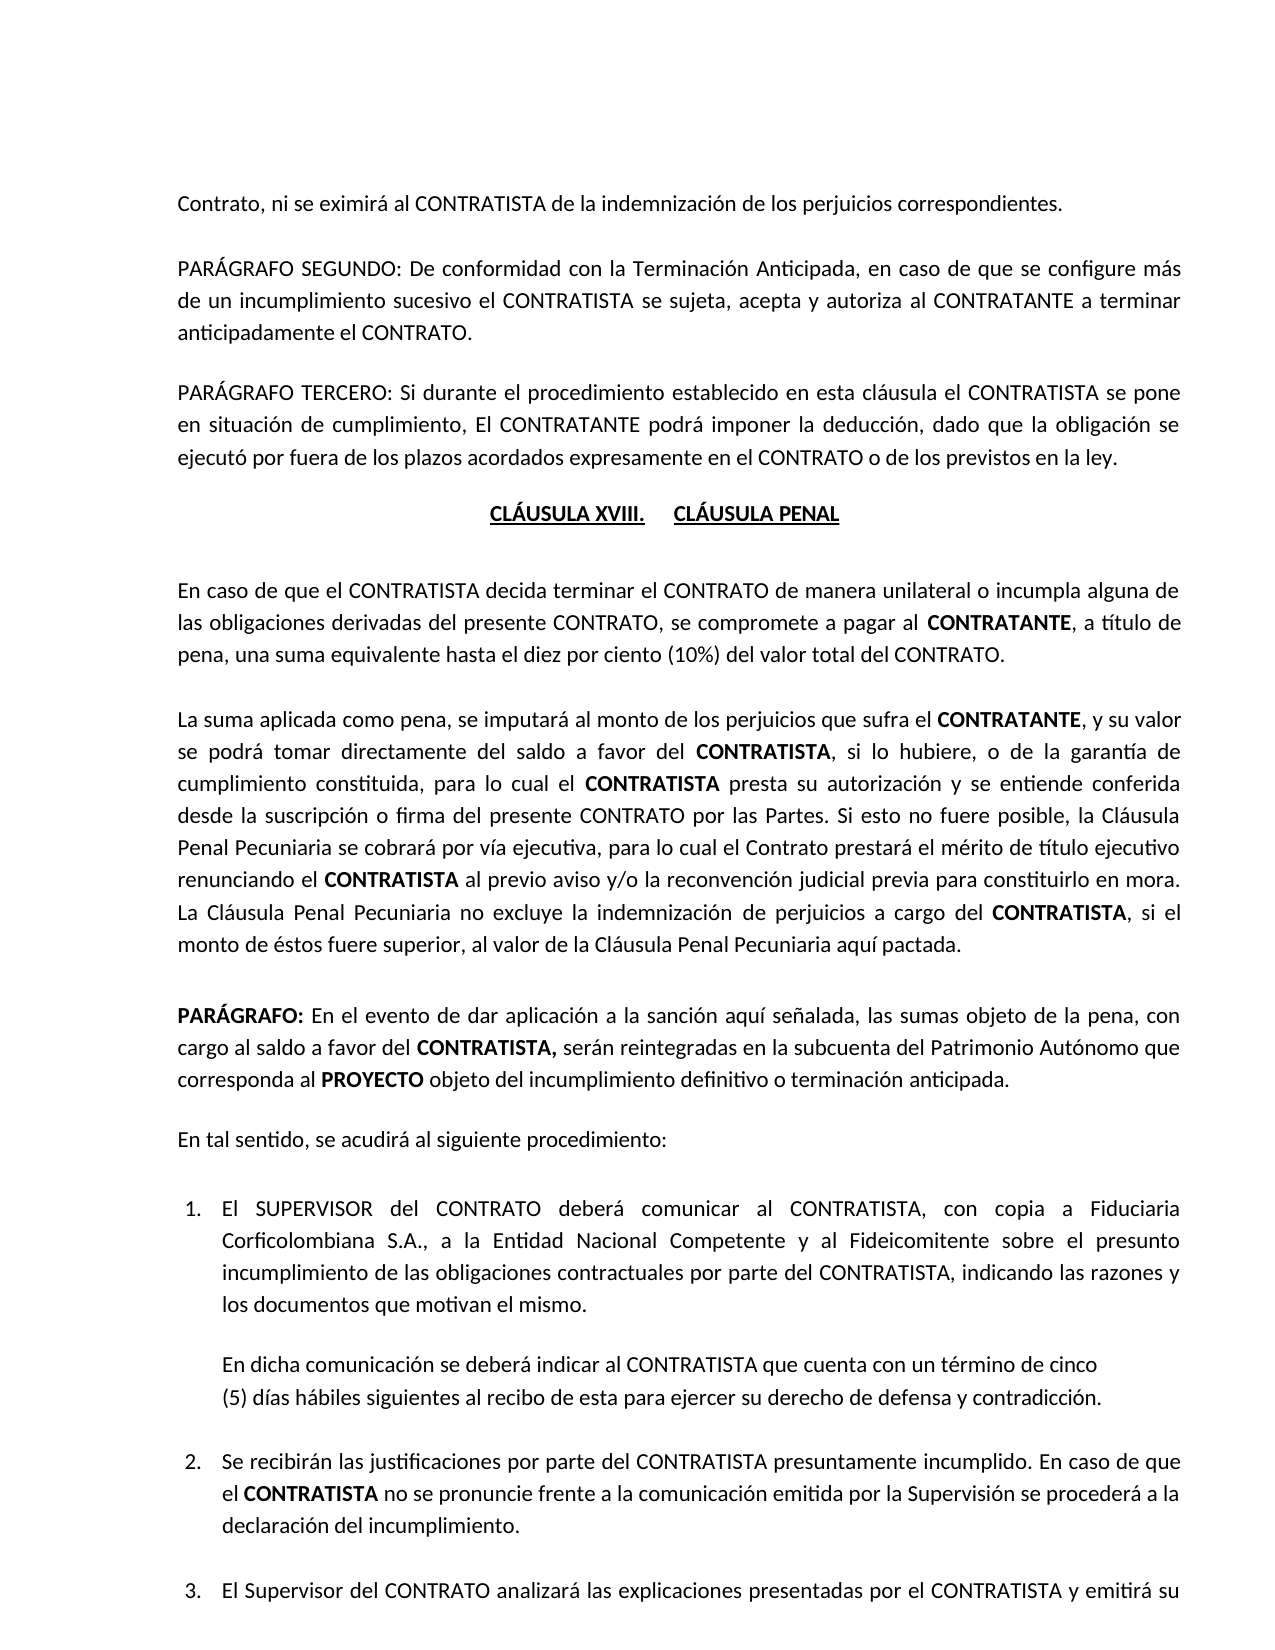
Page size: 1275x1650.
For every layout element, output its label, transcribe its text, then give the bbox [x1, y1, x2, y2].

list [184, 1576, 1182, 1604]
text La suma aplicada como pena, se imputará al monto de los perjuicios que sufra el CONTRATANTE, y su valor se podrá tomar directamente del saldo a favor del CONTRATISTA, si lo hubiere, o de la garantía de cumplimiento constituida, para lo cual el CONTRATISTA presta su autorización y se entiende conferida desde la suscripción o firma del presente CONTRATO por las Partes. Si esto no fuere posible, la Cláusula Penal Pecuniaria se cobrará por vía ejecutiva, para lo cual el Contrato prestará el mérito de título ejecutivo renunciando el CONTRATISTA al previo aviso y/o la reconvención judicial previa para constituirlo en mora. La Cláusula Penal Pecuniaria no excluye la indemnización de perjuicios a cargo del CONTRATISTA, si el monto de éstos fuere superior, al valor de la Cláusula Penal Pecuniaria aquí pactada. [177, 705, 1182, 958]
text PARÁGRAFO SEGUNDO: De conformidad con la Terminación Anticipada, en caso de que se configure más de un incumplimiento sucesivo el CONTRATISTA se sujeta, acepta y autoriza al CONTRATANTE a terminar anticipadamente el CONTRATO. [177, 254, 1182, 346]
text En caso de que el CONTRATISTA decida terminar el CONTRATO de manera unilateral o incumpla alguna de las obligaciones derivadas del presente CONTRATO, se compromete a pagar al CONTRATANTE, a título de pena, una suma equivalente hasta el diez por ciento (10%) del valor total del CONTRATO. [177, 576, 1182, 668]
text PARÁGRAFO: En el evento de dar aplicación a la sanción aquí señalada, las sumas objeto de la pena, con cargo al saldo a favor del CONTRATISTA, serán reintegradas en la subcuenta del Patrimonio Autónomo que corresponda al PROYECTO objeto del incumplimiento definitivo o terminación anticipada. [177, 1001, 1182, 1093]
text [177, 189, 1182, 218]
text En tal sentido, se acudirá al siguiente procedimiento: [177, 1125, 1182, 1153]
subtitle CLÁUSULA XVIII. CLÁUSULA PENAL [148, 499, 1182, 527]
text PARÁGRAFO TERCERO: Si durante el procedimiento establecido en esta cláusula el CONTRATISTA se pone en situación de cumplimiento, El CONTRATANTE podrá imponer la deducción, dado que la obligación se ejecutó por fuera de los plazos acordados expresamente en el CONTRATO o de los previstos en la ley. [177, 378, 1182, 471]
text (5) días hábiles siguientes al recibo de esta para ejercer su derecho de defensa y contradicción. [222, 1383, 1182, 1411]
list El SUPERVISOR del CONTRATO deberá comunicar al CONTRATISTA, con copia a Fiduciaria Corficolombiana S.A., a la Entidad Nacional Competente y al Fideicomitente sobre el presunto incumplimiento de las obligaciones contractuales por parte del CONTRATISTA, indicando las razones y los documentos que motivan el mismo. [184, 1194, 1182, 1318]
list Se recibirán las justificaciones por parte del CONTRATISTA presuntamente incumplido. En caso de que el CONTRATISTA no se pronuncie frente a la comunicación emitida por la Supervisión se procederá a la declaración del incumplimiento. [184, 1447, 1182, 1539]
text En dicha comunicación se deberá indicar al CONTRATISTA que cuenta con un término de cinco [222, 1350, 1182, 1378]
